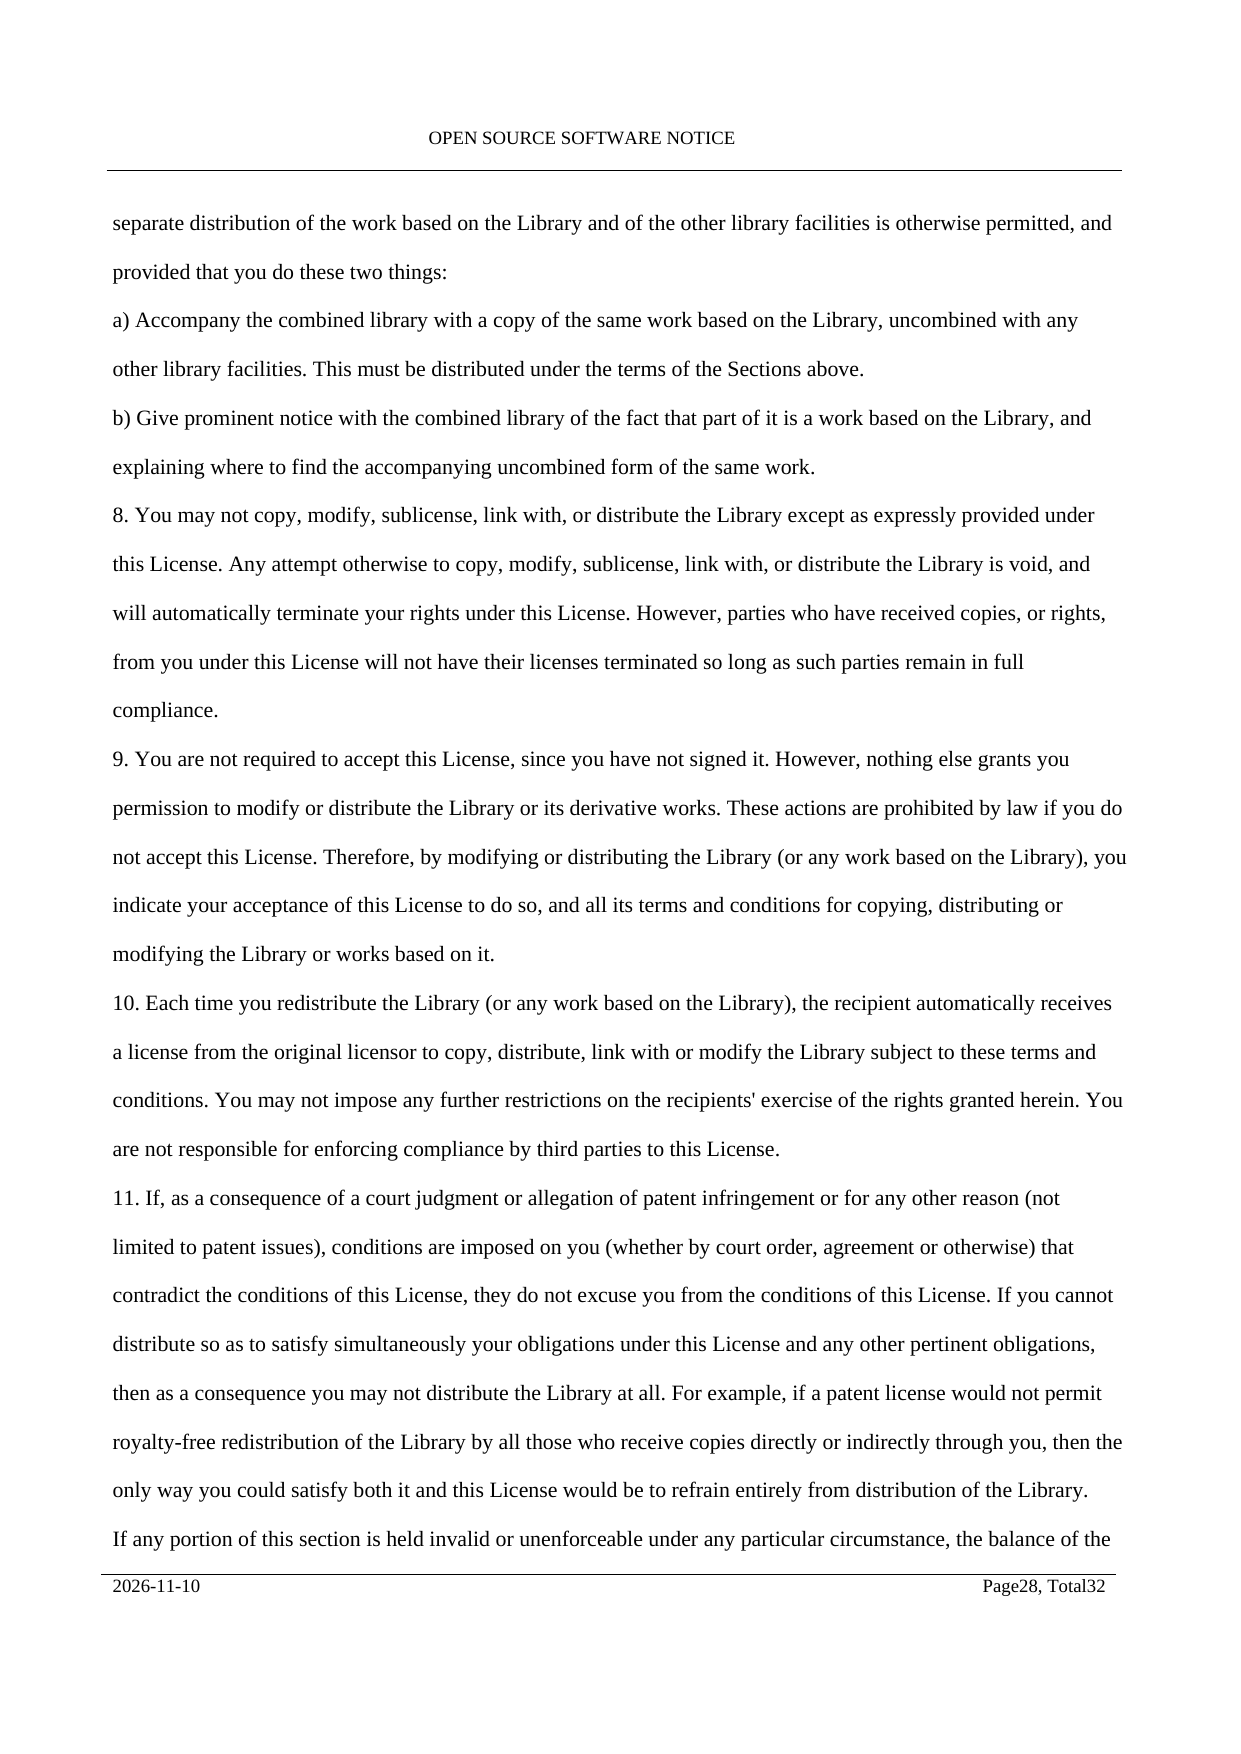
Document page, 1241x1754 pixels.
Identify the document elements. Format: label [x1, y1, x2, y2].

text [112, 206, 1128, 1555]
